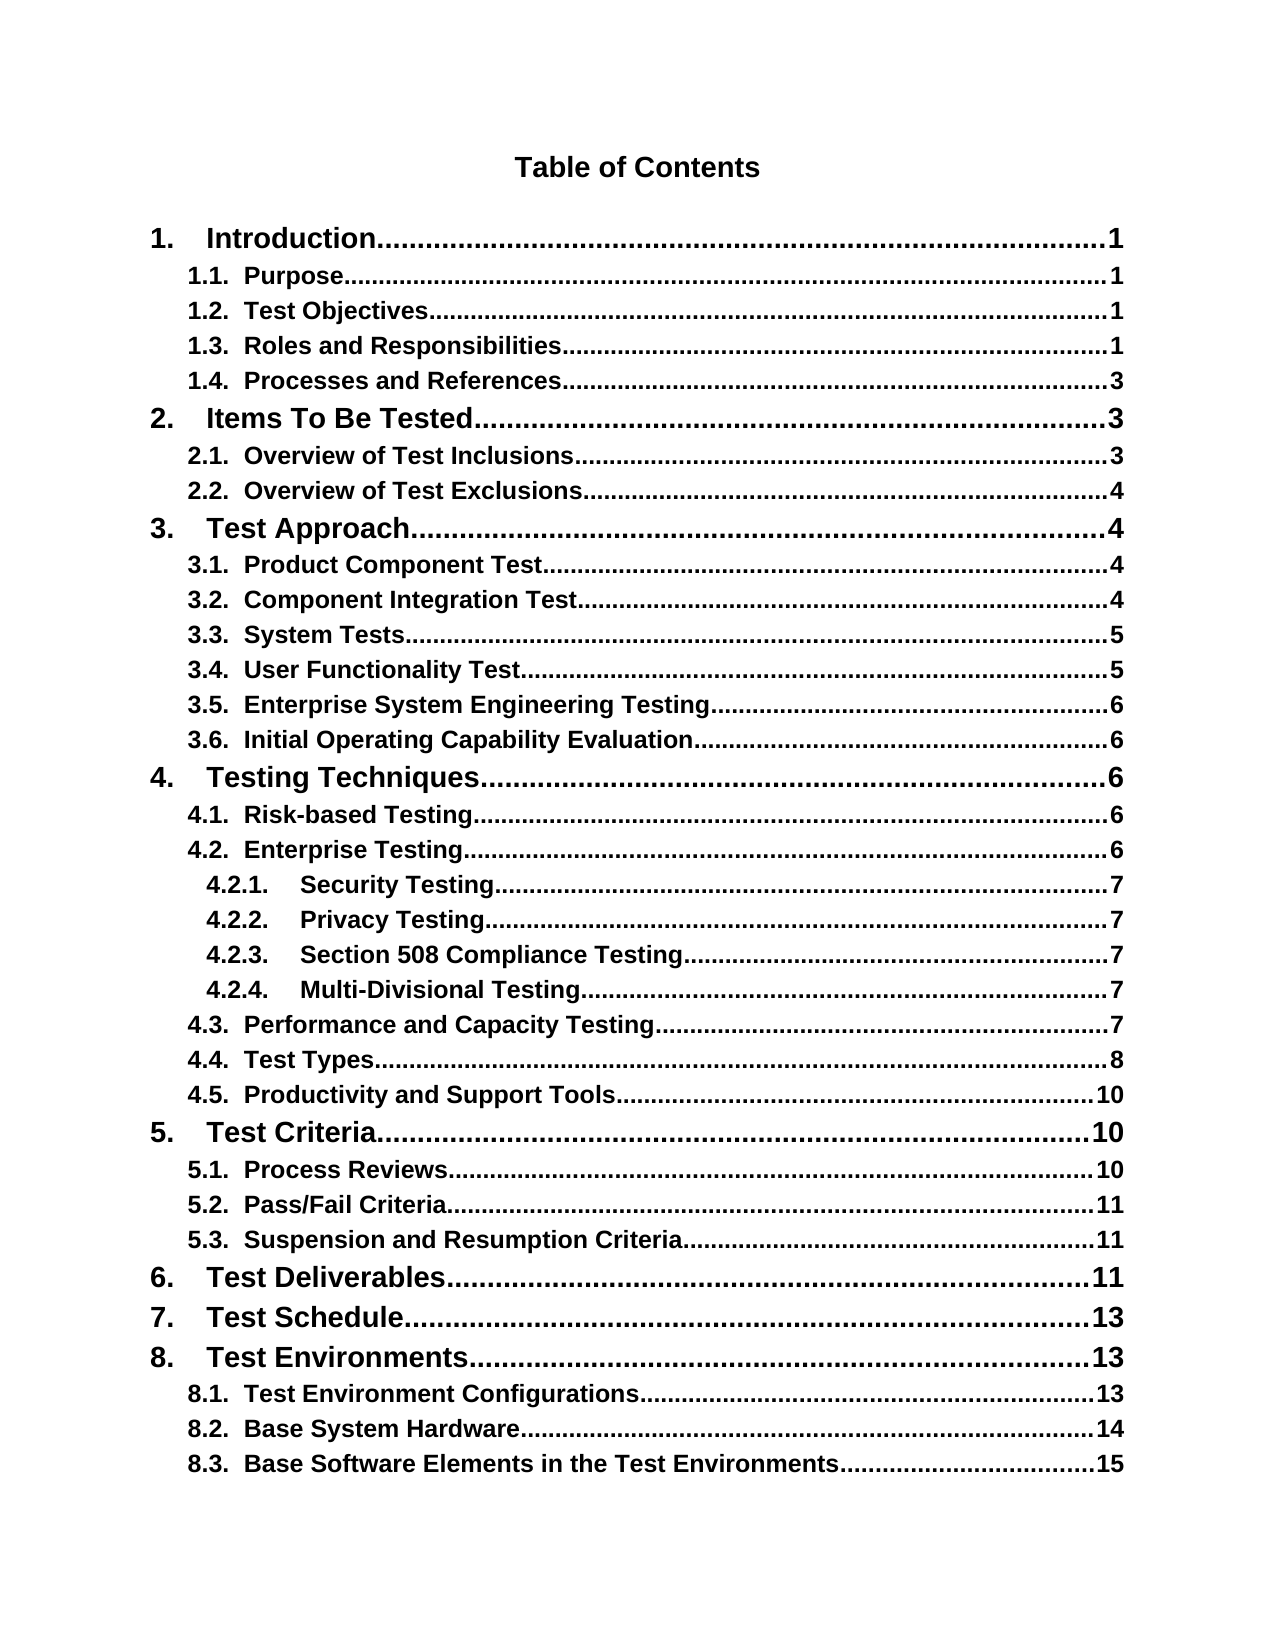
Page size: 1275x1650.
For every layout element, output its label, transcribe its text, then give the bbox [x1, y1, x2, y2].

text 3.3. System Tests 5 [187, 620, 1125, 649]
text 1. Introduction 1 [150, 221, 1125, 254]
text 3.4. User Functionality Test 5 [187, 655, 1125, 684]
text 2.1. Overview of Test Inclusions 3 [187, 441, 1125, 469]
text 4.2. Enterprise Testing 6 [187, 835, 1125, 864]
text 3.1. Product Component Test 4 [187, 550, 1125, 579]
text 1.2. Test Objectives 1 [187, 296, 1125, 324]
text 4.2.3. Section 508 Compliance Testing 7 [206, 940, 1125, 969]
text 3.5. Enterprise System Engineering Testing 6 [187, 690, 1125, 719]
text 4.1. Risk-based Testing 6 [187, 800, 1125, 829]
text 1.1. Purpose 1 [187, 261, 1125, 289]
text 4.3. Performance and Capacity Testing 7 [187, 1010, 1125, 1039]
text 3.2. Component Integration Test 4 [187, 585, 1125, 614]
text 1.4. Processes and References 3 [187, 366, 1125, 394]
text 5.1. Process Reviews 10 [187, 1155, 1125, 1184]
text 3. Test Approach 4 [150, 511, 1125, 544]
text 4.2.2. Privacy Testing 7 [206, 905, 1125, 934]
text 6. Test Deliverables 11 [150, 1260, 1125, 1293]
title Table of Contents [150, 150, 1125, 183]
text 4.2.4. Multi-Divisional Testing 7 [206, 975, 1125, 1004]
text 8.3. Base Software Elements in the Test Environments 15 [187, 1449, 1125, 1478]
text 8.2. Base System Hardware 14 [187, 1414, 1125, 1443]
text 8.1. Test Environment Configurations 13 [187, 1379, 1125, 1408]
text 7. Test Schedule 13 [150, 1300, 1125, 1333]
text 4. Testing Techniques 6 [150, 760, 1125, 794]
text 2.2. Overview of Test Exclusions 4 [187, 476, 1125, 504]
text 5.3. Suspension and Resumption Criteria 11 [187, 1225, 1125, 1254]
text 4.4. Test Types 8 [187, 1045, 1125, 1074]
text 3.6. Initial Operating Capability Evaluation 6 [187, 725, 1125, 754]
text 5. Test Criteria 10 [150, 1115, 1125, 1149]
text 8. Test Environments 13 [150, 1339, 1125, 1373]
text 4.5. Productivity and Support Tools 10 [187, 1080, 1125, 1109]
text 5.2. Pass/Fail Criteria 11 [187, 1190, 1125, 1219]
text 2. Items To Be Tested 3 [150, 401, 1125, 434]
text 1.3. Roles and Responsibilities 1 [187, 331, 1125, 359]
text 4.2.1. Security Testing 7 [206, 870, 1125, 899]
